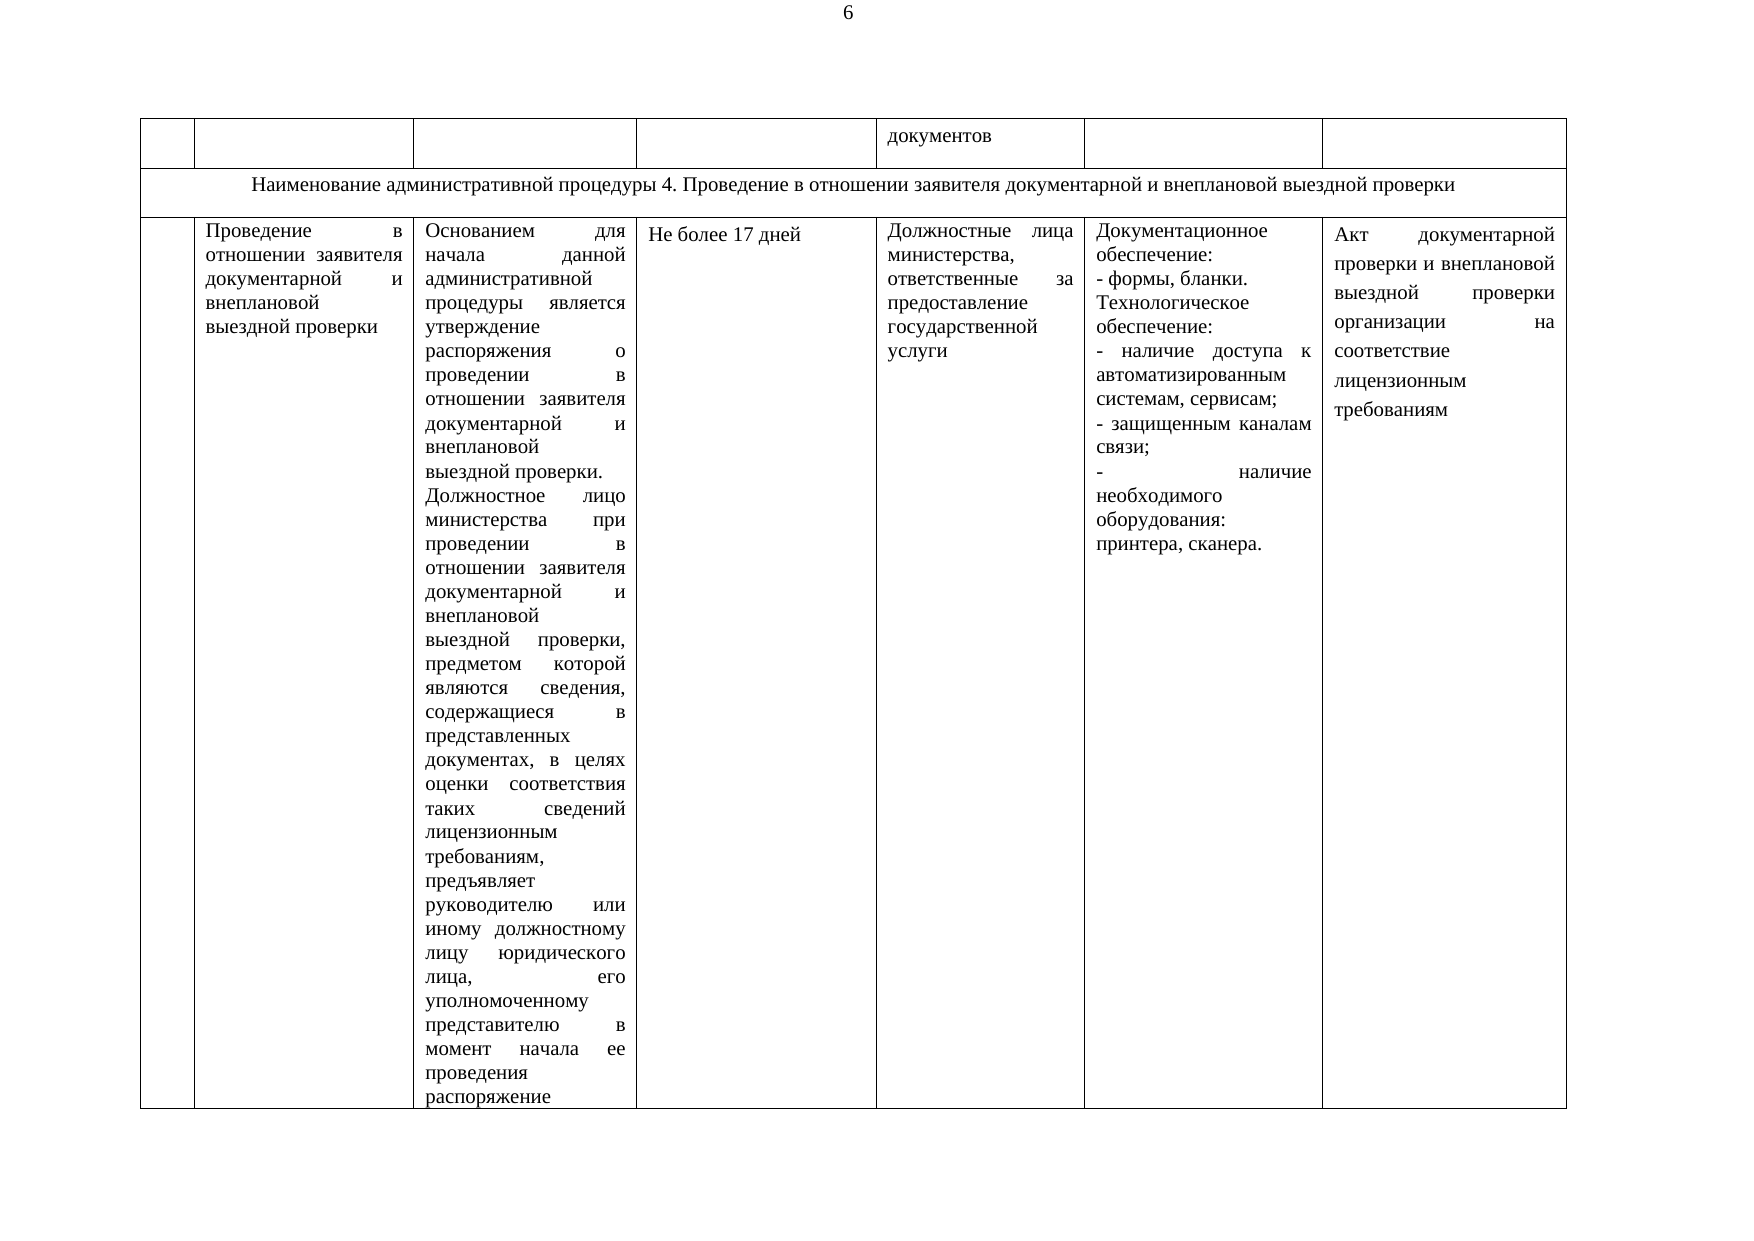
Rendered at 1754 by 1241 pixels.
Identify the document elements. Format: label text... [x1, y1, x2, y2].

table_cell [877, 119, 1084, 167]
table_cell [414, 119, 636, 167]
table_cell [195, 218, 413, 1108]
table_cell Не более 17 дней [637, 218, 876, 1108]
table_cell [637, 119, 876, 167]
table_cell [1323, 218, 1566, 1108]
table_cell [1085, 119, 1322, 167]
table_cell [141, 218, 194, 1108]
table_cell Наименование административной процедуры 4. Проведение в отношении заявителя документарной и внеплановой выездной проверки [141, 169, 1566, 217]
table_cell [195, 119, 413, 167]
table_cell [877, 218, 1084, 1108]
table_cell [1085, 218, 1322, 1108]
table_cell [141, 119, 194, 167]
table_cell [1323, 119, 1566, 167]
